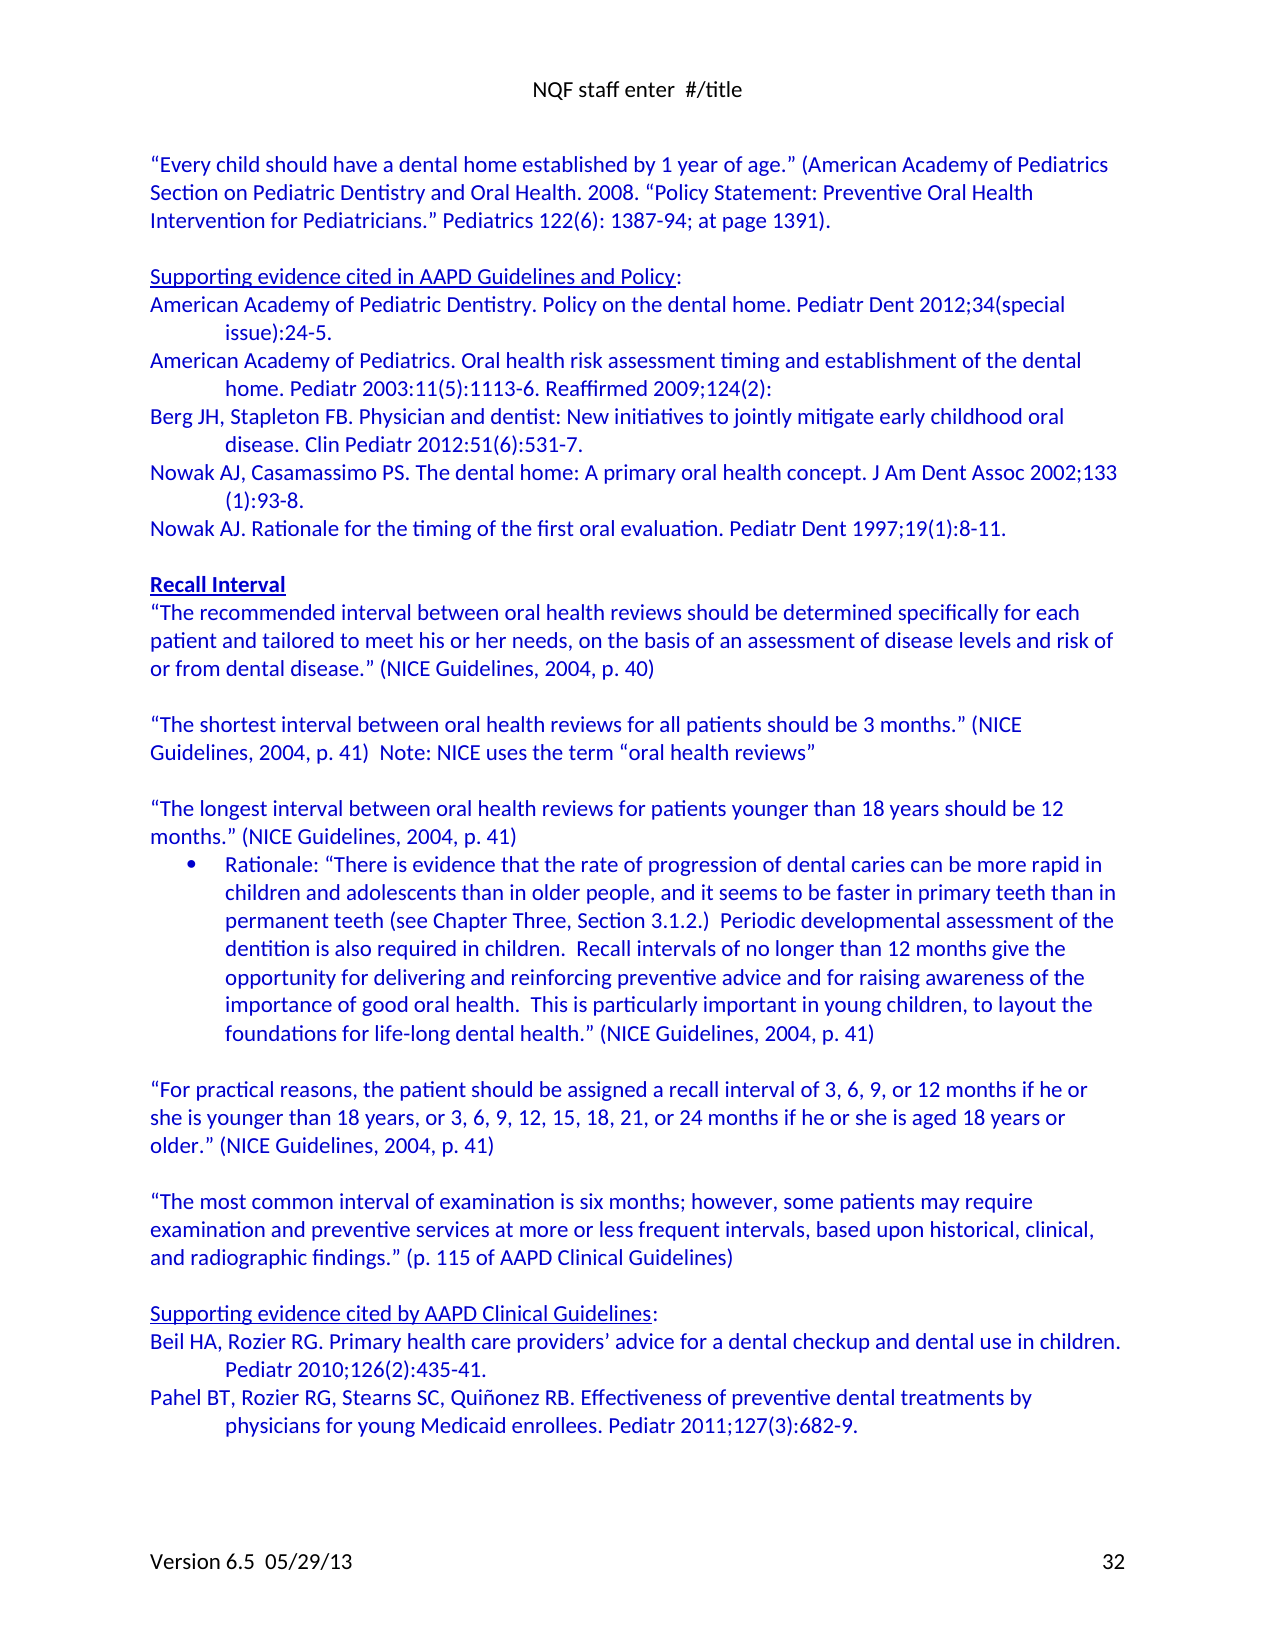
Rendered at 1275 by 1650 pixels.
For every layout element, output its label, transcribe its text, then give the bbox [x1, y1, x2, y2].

text Pahel BT, Rozier RG, Stearns SC, Quiñonez RB. Effectiveness of preventive dental treatments by physicians for young Medicaid enrollees. Pediatr 2011;127(3):682-9. [150, 1383, 1125, 1439]
text American Academy of Pediatric Dentistry. Policy on the dental home. Pediatr Dent 2012;34(special issue):24-5. [150, 290, 1125, 346]
text Nowak AJ. Rationale for the timing of the first oral evaluation. Pediatr Dent 1997;19(1):8-11. [150, 514, 1125, 542]
text “For practical reasons, the patient should be assigned a recall interval of 3, 6, 9, or 12 months if he or she is younger than 18 years, or 3, 6, 9, 12, 15, 18, 21, or 24 months if he or she is aged 18 years or older.” (NICE Guidelines, 2004, p. 41) [150, 1075, 1125, 1159]
text Beil HA, Rozier RG. Primary health care providers’ advice for a dental checkup and dental use in children. Pediatr 2010;126(2):435-41. [150, 1327, 1125, 1383]
text “The longest interval between oral health reviews for patients younger than 18 years should be 12 months.” (NICE Guidelines, 2004, p. 41) [150, 794, 1125, 851]
text Supporting evidence cited in AAPD Guidelines and Policy: [150, 262, 1125, 290]
text “The recommended interval between oral health reviews should be determined specifically for each patient and tailored to meet his or her needs, on the basis of an assessment of disease levels and risk of or from dental disease.” (NICE Guidelines, 2004, p. 40) [150, 598, 1125, 682]
text “The most common interval of examination is six months; however, some patients may require examination and preventive services at more or less frequent intervals, based upon historical, clinical, and radiographic findings.” (p. 115 of AAPD Clinical Guidelines) [150, 1187, 1125, 1271]
text “Every child should have a dental home established by 1 year of age.” (American Academy of Pediatrics Section on Pediatric Dentistry and Oral Health. 2008. “Policy Statement: Preventive Oral Health Intervention for Pediatricians.” Pediatrics 122(6): 1387-94; at page 1391). [150, 150, 1125, 234]
text Supporting evidence cited by AAPD Clinical Guidelines: [150, 1299, 1125, 1327]
text American Academy of Pediatrics. Oral health risk assessment timing and establishment of the dental home. Pediatr 2003:11(5):1113-6. Reaffirmed 2009;124(2): [150, 346, 1125, 402]
text Recall Interval [150, 570, 1125, 598]
text Berg JH, Stapleton FB. Physician and dentist: New initiatives to jointly mitigate early childhood oral disease. Clin Pediatr 2012:51(6):531-7. [150, 402, 1125, 458]
list Rationale: “There is evidence that the rate of progression of dental caries can be more rapid in children and adolescents than in older people, and it seems to be faster in primary teeth than in permanent teeth (see Chapter Three, Section 3.1.2.) Periodic developmental assessment of the dentition is also required in children. Recall intervals of no longer than 12 months give the opportunity for delivering and reinforcing preventive advice and for raising awareness of the importance of good oral health. This is particularly important in young children, to layout the foundations for life-long dental health.” (NICE Guidelines, 2004, p. 41) [187, 851, 1125, 1047]
text “The shortest interval between oral health reviews for all patients should be 3 months.” (NICE Guidelines, 2004, p. 41) Note: NICE uses the term “oral health reviews” [150, 710, 1125, 766]
text Nowak AJ, Casamassimo PS. The dental home: A primary oral health concept. J Am Dent Assoc 2002;133 (1):93-8. [150, 458, 1125, 514]
